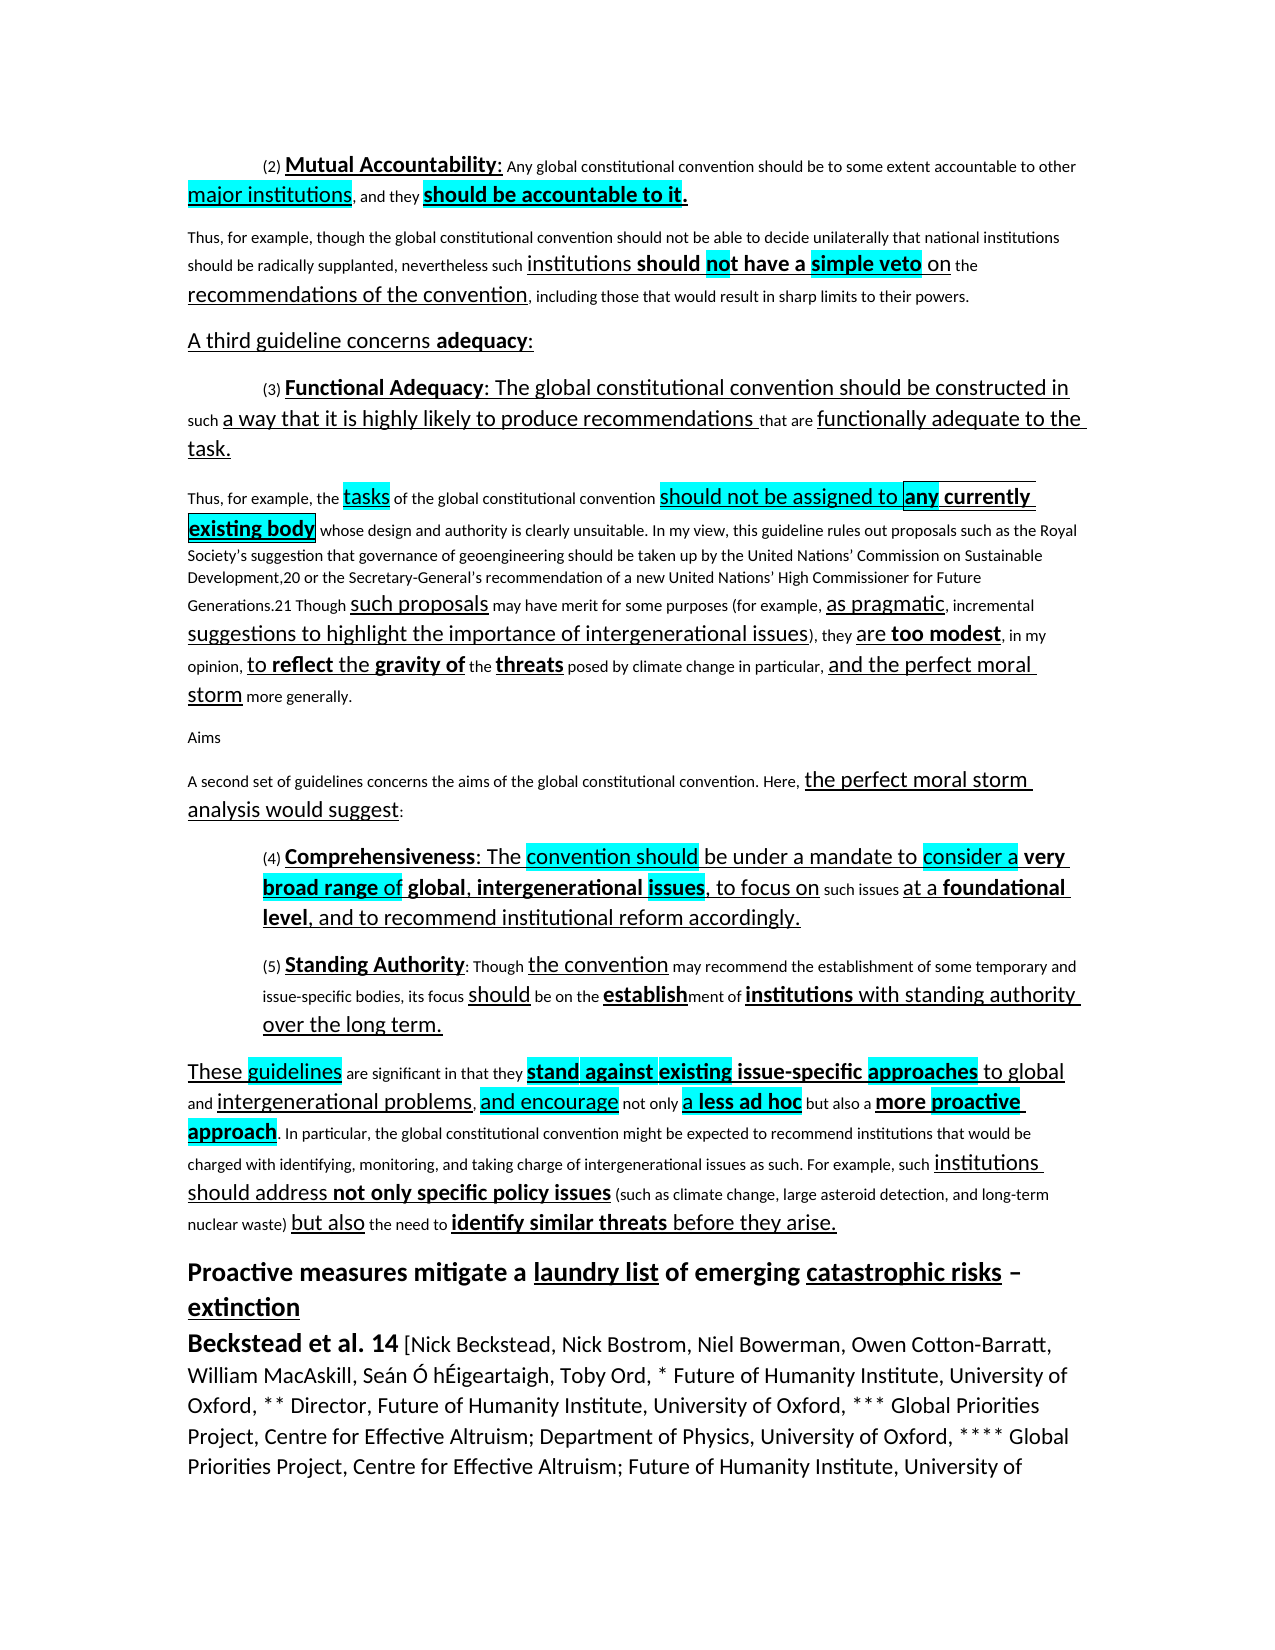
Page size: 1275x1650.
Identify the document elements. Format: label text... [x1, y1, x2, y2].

text A third guideline concerns adequacy: [187, 327, 1087, 355]
subtitle Proactive measures mitigate a laundry list of emerging catastrophic risks – extinction [187, 1255, 1087, 1324]
text (5) Standing Authority: Though the convention may recommend the establishment of some temporary and issue-specific bodies, its focus should be on the establishment of institutions with standing authority over the long term. [262, 950, 1087, 1038]
text (4) Comprehensiveness: The convention should be under a mandate to consider a very broad range of global, intergenerational issues, to focus on such issues at a foundational level, and to recommend institutional reform accordingly. [262, 842, 1087, 931]
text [187, 1326, 1087, 1480]
text These guidelines are significant in that they stand against existing issue-specific approaches to global and intergenerational problems, and encourage not only a less ad hoc but also a more proactive approach. In particular, the global constitutional convention might be expected to recommend institutions that would be charged with identifying, monitoring, and taking charge of intergenerational issues as such. For example, such institutions should address not only specific policy issues (such as climate change, large asteroid detection, and long-term nuclear waste) but also the need to identify similar threats before they arise. [187, 1057, 1087, 1236]
text (2) Mutual Accountability: Any global constitutional convention should be to some extent accountable to other major institutions, and they should be accountable to it. [187, 150, 1087, 208]
text Aims [187, 727, 1087, 747]
text (3) Functional Adequacy: The global constitutional convention should be constructed in such a way that it is highly likely to produce recommendations that are functionally adequate to the task. [187, 373, 1087, 462]
text A second set of guidelines concerns the aims of the global constitutional convention. Here, the perfect moral storm analysis would suggest: [187, 765, 1087, 824]
text Thus, for example, though the global constitutional convention should not be able to decide unilaterally that national institutions should be radically supplanted, nevertheless such institutions should not have a simple veto on the recommendations of the convention, including those that would result in sharp limits to their powers. [187, 227, 1087, 308]
text Thus, for example, the tasks of the global constitutional convention should not be assigned to any currently existing body whose design and authority is clearly unsuitable. In my view, this guideline rules out proposals such as the Royal Society’s suggestion that governance of geoengineering should be taken up by the United Nations’ Commission on Sustainable Development,20 or the Secretary-General’s recommendation of a new United Nations’ High Commissioner for Future Generations.21 Though such proposals may have merit for some purposes (for example, as pragmatic, incremental suggestions to highlight the importance of intergenerational issues), they are too modest, in my opinion, to reflect the gravity of the threats posed by climate change in particular, and the perfect moral storm more generally. [187, 481, 1087, 708]
